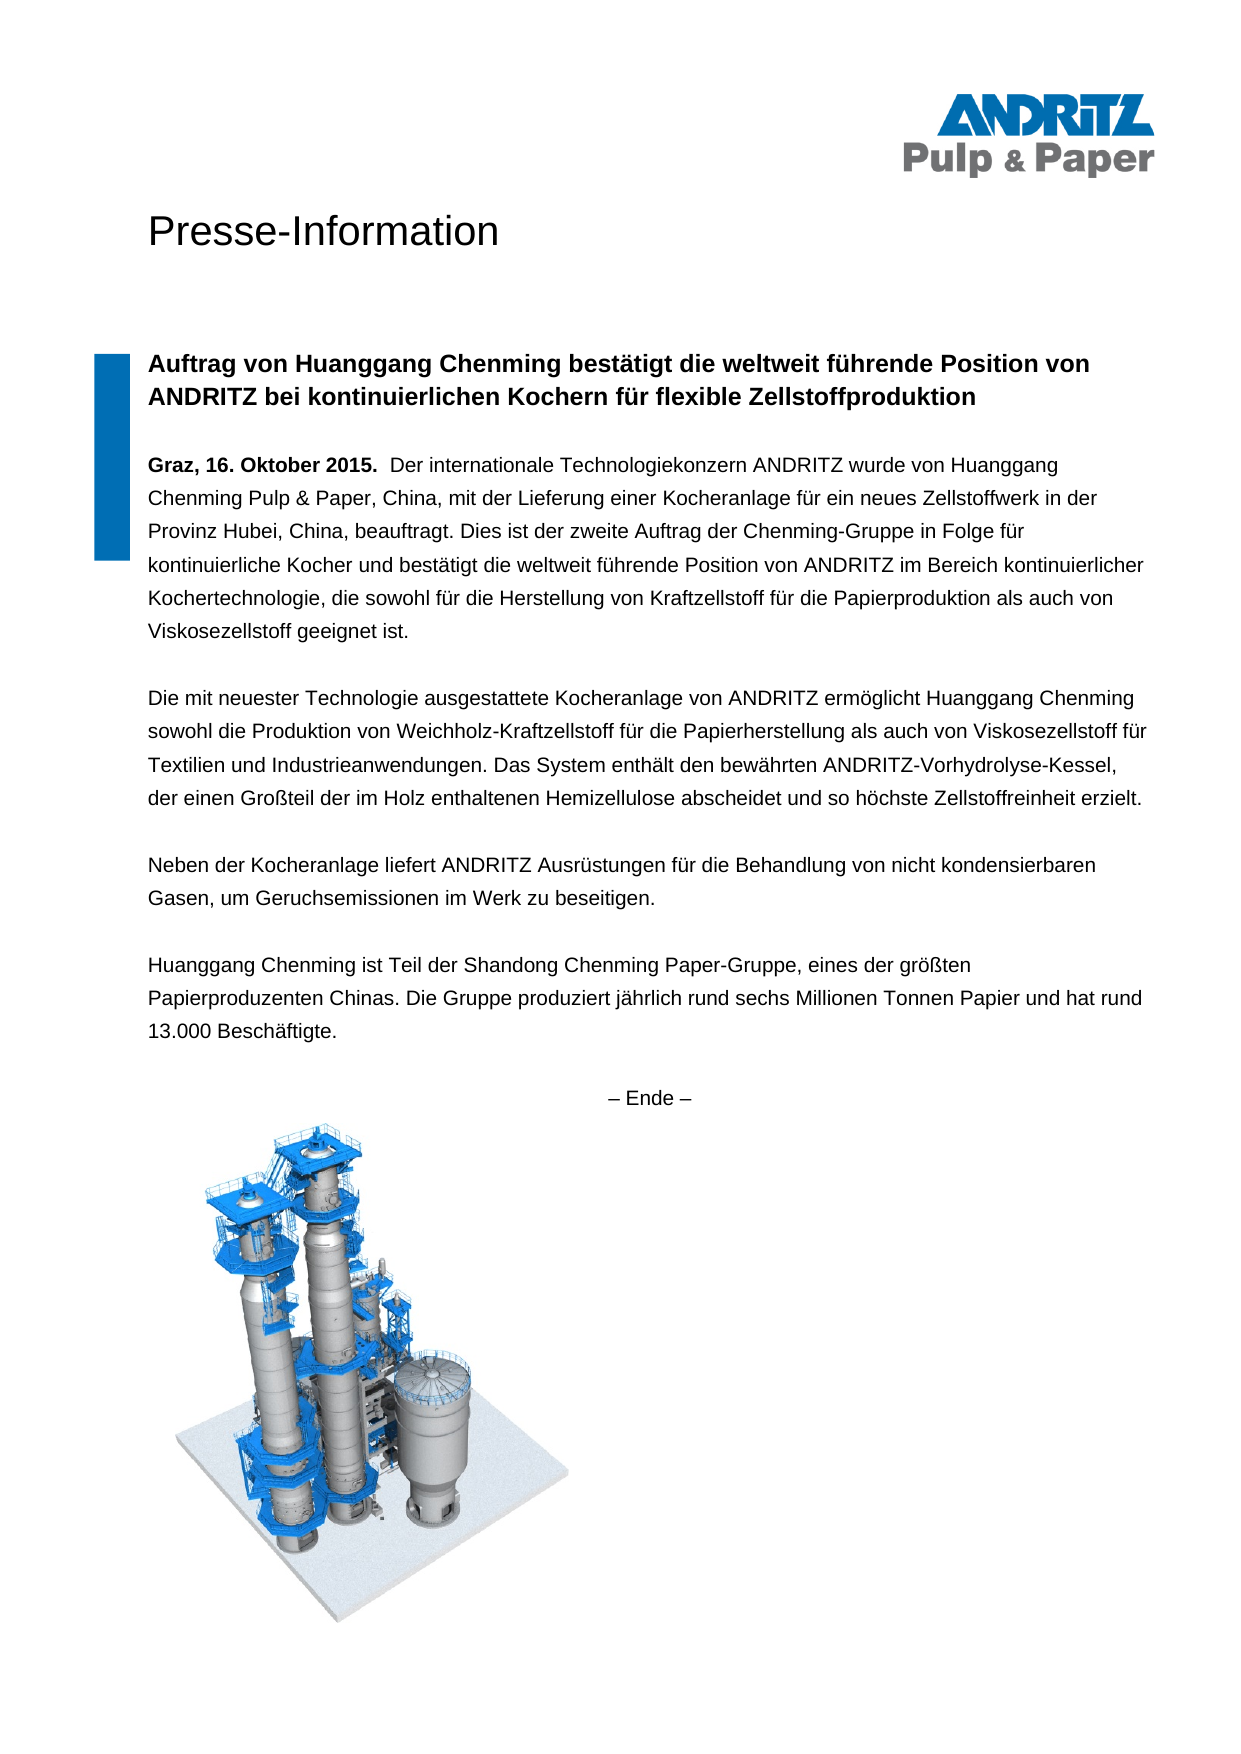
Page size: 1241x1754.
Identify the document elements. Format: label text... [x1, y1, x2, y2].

picture [175, 1123, 569, 1623]
text Auftrag von Huanggang Chenming bestätigt die weltweit führende Position von ANDRITZ bei kontinuierlichen Kochern für flexible Zellstoffproduktion [148, 345, 1152, 412]
text Graz, 16. Oktober 2015. Der internationale Technologiekonzern ANDRITZ wurde von Huanggang Chenming Pulp & Paper, China, mit der Lieferung einer Kocheranlage für ein neues Zellstoffwerk in der Provinz Hubei, China, beauftragt. Dies ist der zweite Auftrag der Chenming-Gruppe in Folge für kontinuierliche Kocher und bestätigt die weltweit führende Position von ANDRITZ im Bereich kontinuierlicher Kochertechnologie, die sowohl für die Herstellung von Kraftzellstoff für die Papierproduktion als auch von Viskosezellstoff geeignet ist. [148, 445, 1152, 645]
text – Ende – [148, 1079, 1152, 1112]
text Huanggang Chenming ist Teil der Shandong Chenming Paper-Gruppe, eines der größten Papierproduzenten Chinas. Die Gruppe produziert jährlich rund sechs Millionen Tonnen Papier und hat rund 13.000 Beschäftigte. [148, 945, 1152, 1045]
title Presse-Information [148, 207, 1152, 255]
text Neben der Kocheranlage liefert ANDRITZ Ausrüstungen für die Behandlung von nicht kondensierbaren Gasen, um Geruchsemissionen im Werk zu beseitigen. [148, 845, 1152, 912]
text Die mit neuester Technologie ausgestattete Kocheranlage von ANDRITZ ermöglicht Huanggang Chenming sowohl die Produktion von Weichholz-Kraftzellstoff für die Papierherstellung als auch von Viskosezellstoff für Textilien und Industrieanwendungen. Das System enthält den bewährten ANDRITZ-Vorhydrolyse-Kessel, der einen Großteil der im Holz enthaltenen Hemizellulose abscheidet und so höchste Zellstoffreinheit erzielt. [148, 679, 1152, 812]
picture [903, 94, 1155, 178]
